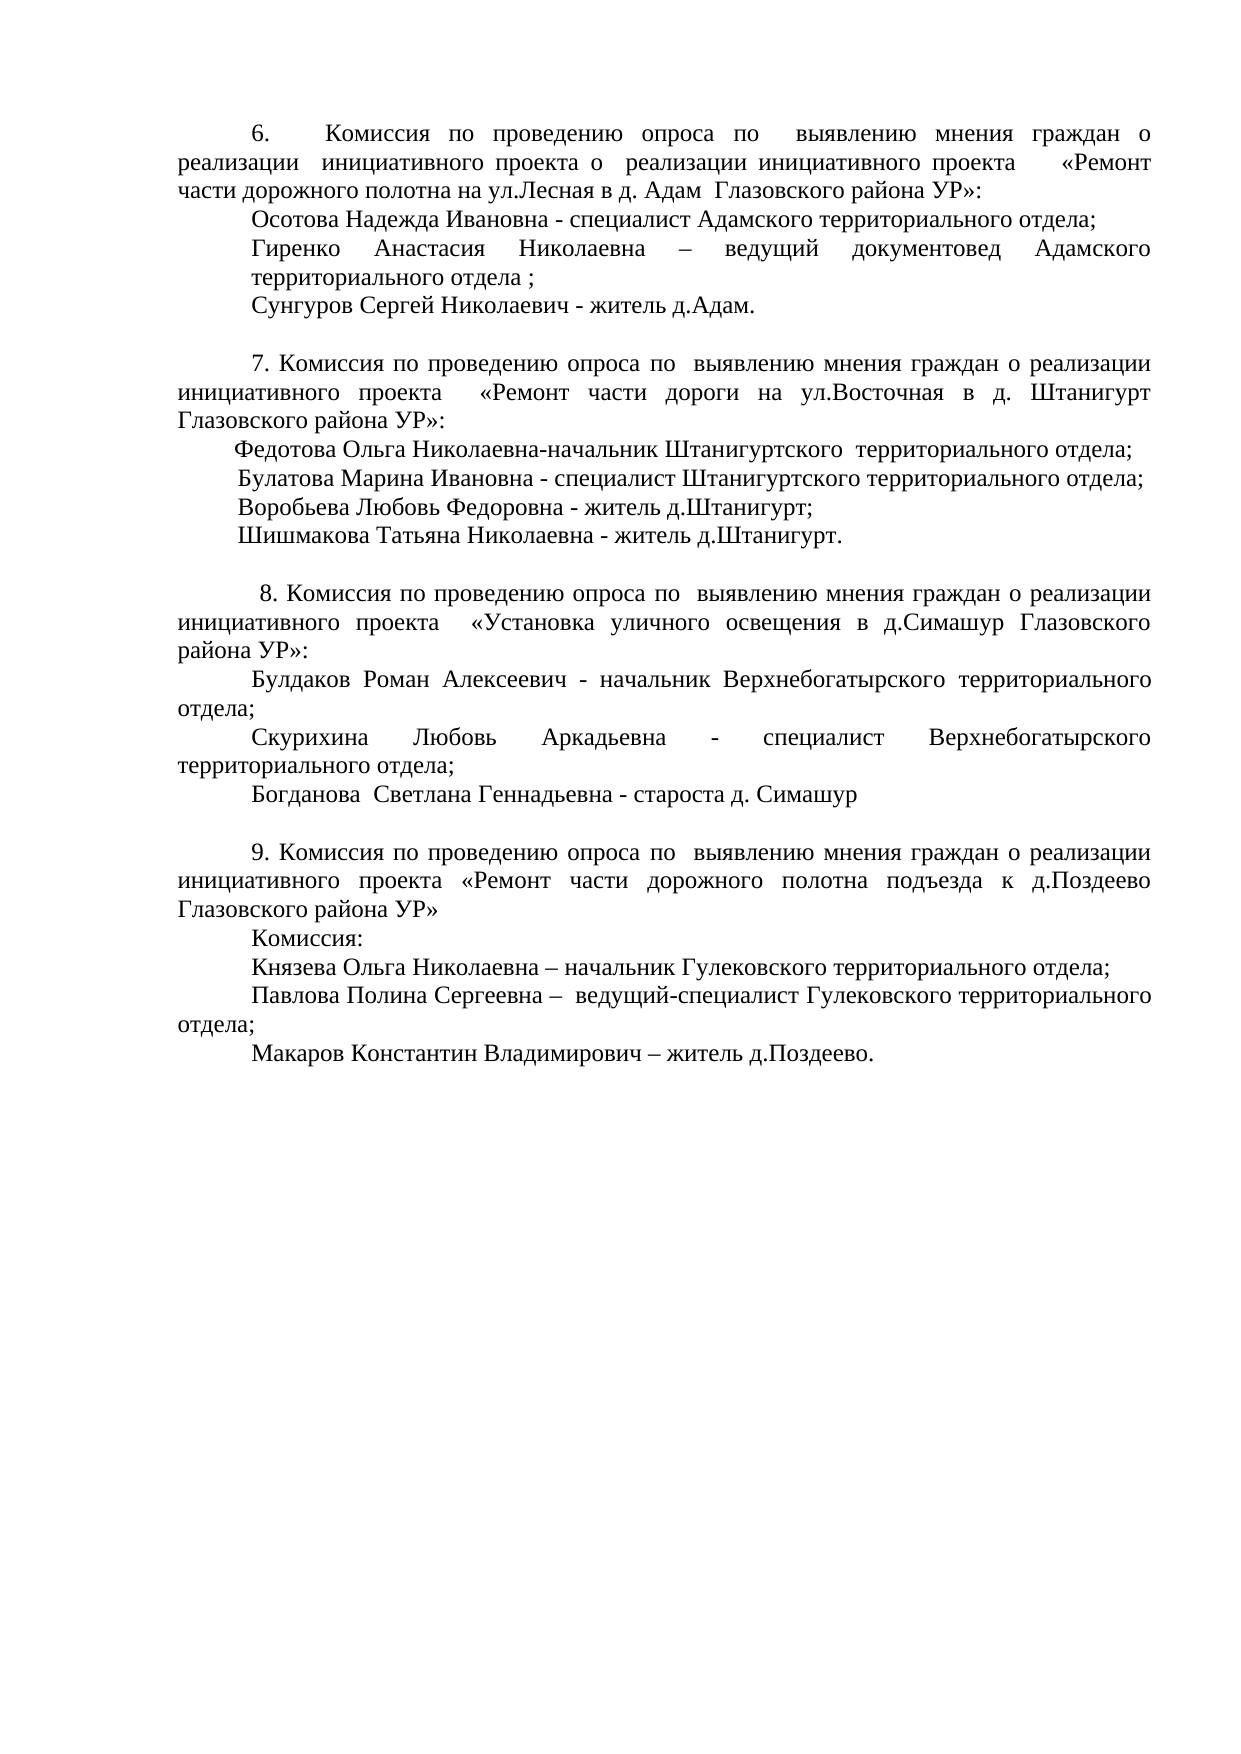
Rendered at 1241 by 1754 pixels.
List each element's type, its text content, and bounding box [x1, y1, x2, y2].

text 7. Комиссия по проведению опроса по выявлению мнения граждан о реализации инициативного проекта «Ремонт части дороги на ул.Восточная в д. Штанигурт Глазовского района УР»: [177, 348, 1152, 434]
text Богданова Светлана Геннадьевна - староста д. Симашур [177, 779, 1152, 808]
list Комиссия: [177, 923, 1152, 952]
text Скурихина Любовь Аркадьевна - специалист Верхнебогатырского территориального отдела; [177, 722, 1152, 779]
text Булдаков Роман Алексеевич - начальник Верхнебогатырского территориального отдела; [177, 664, 1152, 722]
list Воробьева Любовь Федоровна - житель д.Штанигурт; [237, 492, 1152, 521]
list Булатова Марина Ивановна - специалист Штанигуртского территориального отдела; [237, 463, 1152, 492]
list Гиренко Анастасия Николаевна – ведущий документовед Адамского территориального отдела ; [251, 233, 1152, 291]
list Шишмакова Татьяна Николаевна - житель д.Штанигурт. [237, 521, 1152, 549]
list Сунгуров Сергей Николаевич - житель д.Адам. [251, 291, 1152, 319]
text Федотова Ольга Николаевна-начальник Штанигуртского территориального отдела; [221, 434, 1152, 463]
list Комиссия по проведению опроса по выявлению мнения граждан о реализации инициативного проекта о реализации инициативного проекта «Ремонт части дорожного полотна на ул.Лесная в д. Адам Глазовского района УР»: [177, 118, 1152, 204]
text 9. Комиссия по проведению опроса по выявлению мнения граждан о реализации инициативного проекта «Ремонт части дорожного полотна подъезда к д.Поздеево Глазовского района УР» [177, 837, 1152, 923]
text Князева Ольга Николаевна – начальник Гулековского территориального отдела; [177, 952, 1152, 981]
list Осотова Надежда Ивановна - специалист Адамского территориального отдела; [251, 204, 1152, 233]
text Павлова Полина Сергеевна – ведущий-специалист Гулековского территориального отдела; [177, 981, 1152, 1038]
list 8. Комиссия по проведению опроса по выявлению мнения граждан о реализации инициативного проекта «Установка уличного освещения в д.Симашур Глазовского района УР»: [177, 578, 1152, 664]
text Макаров Константин Владимирович – житель д.Поздеево. [177, 1038, 1152, 1067]
